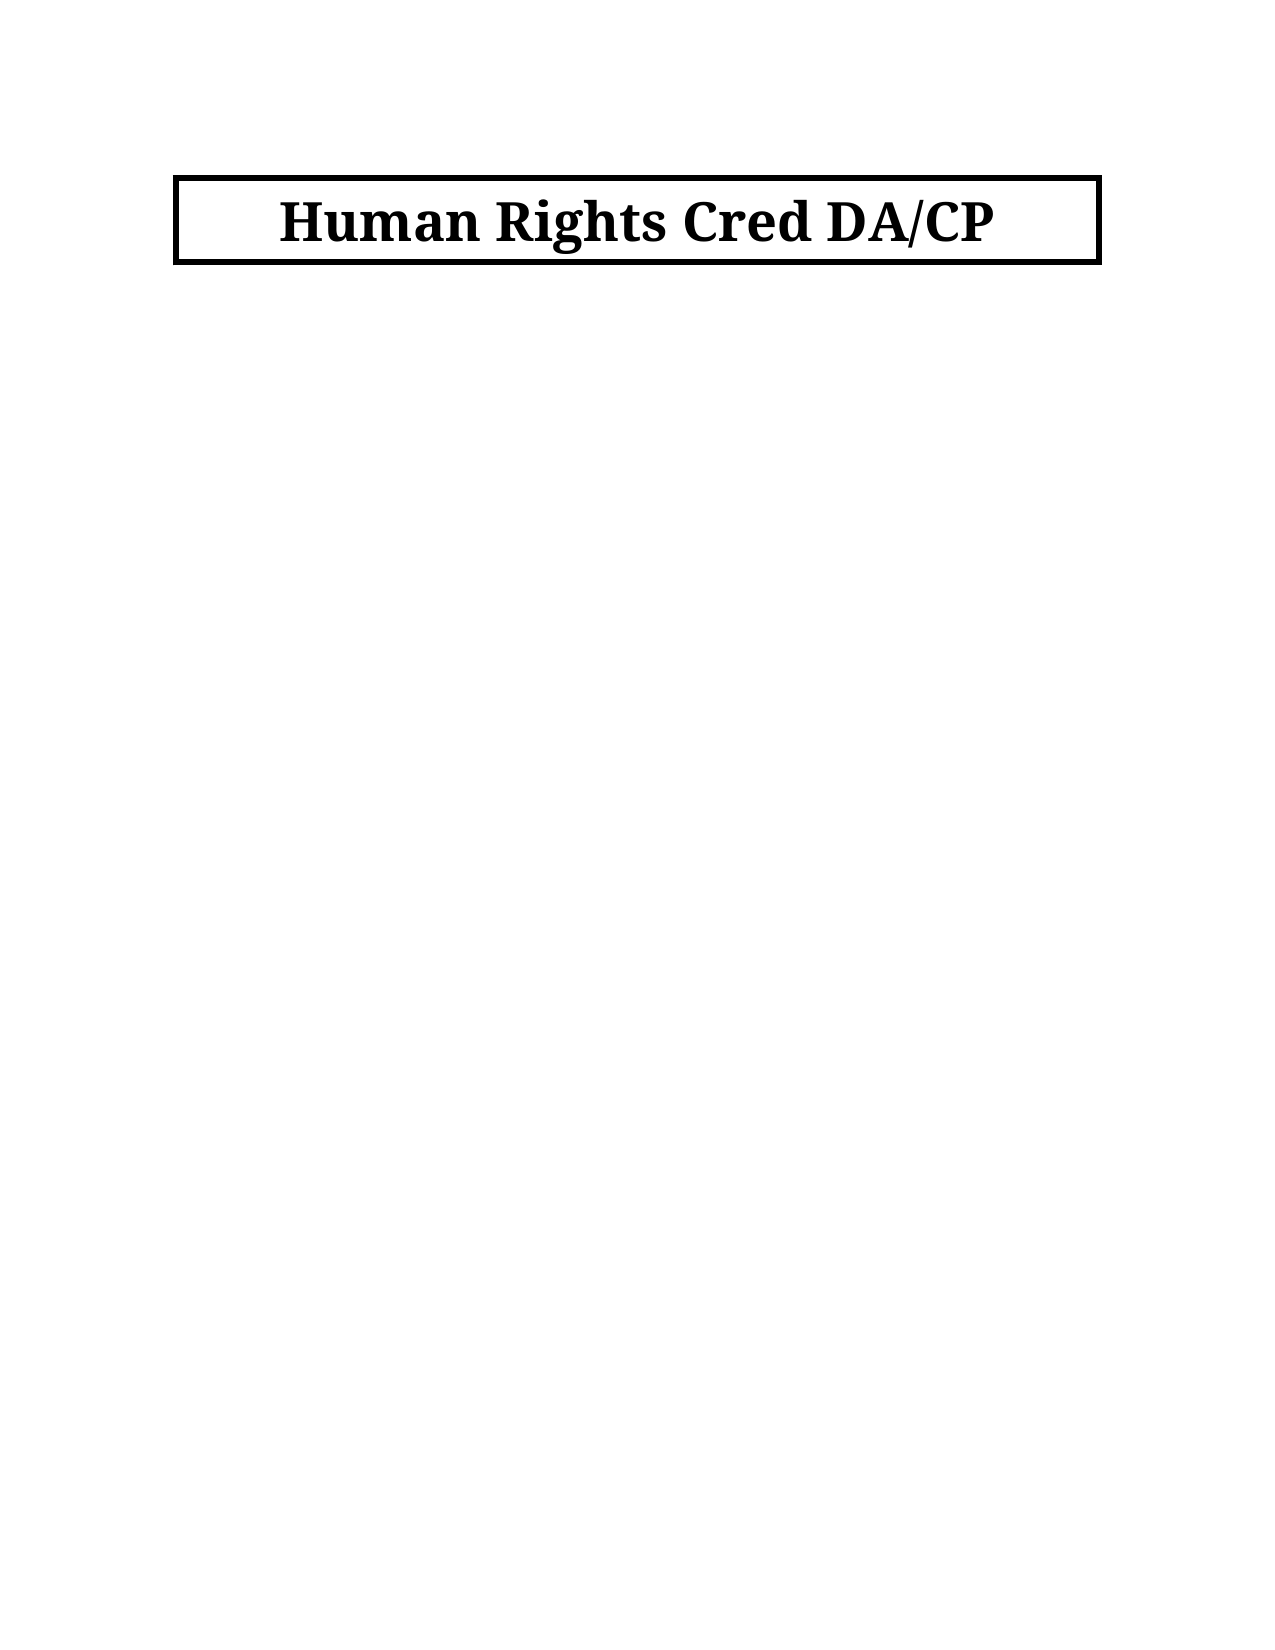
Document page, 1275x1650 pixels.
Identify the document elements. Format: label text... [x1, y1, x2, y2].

subtitle Human Rights Cred DA/CP [179, 181, 1096, 259]
